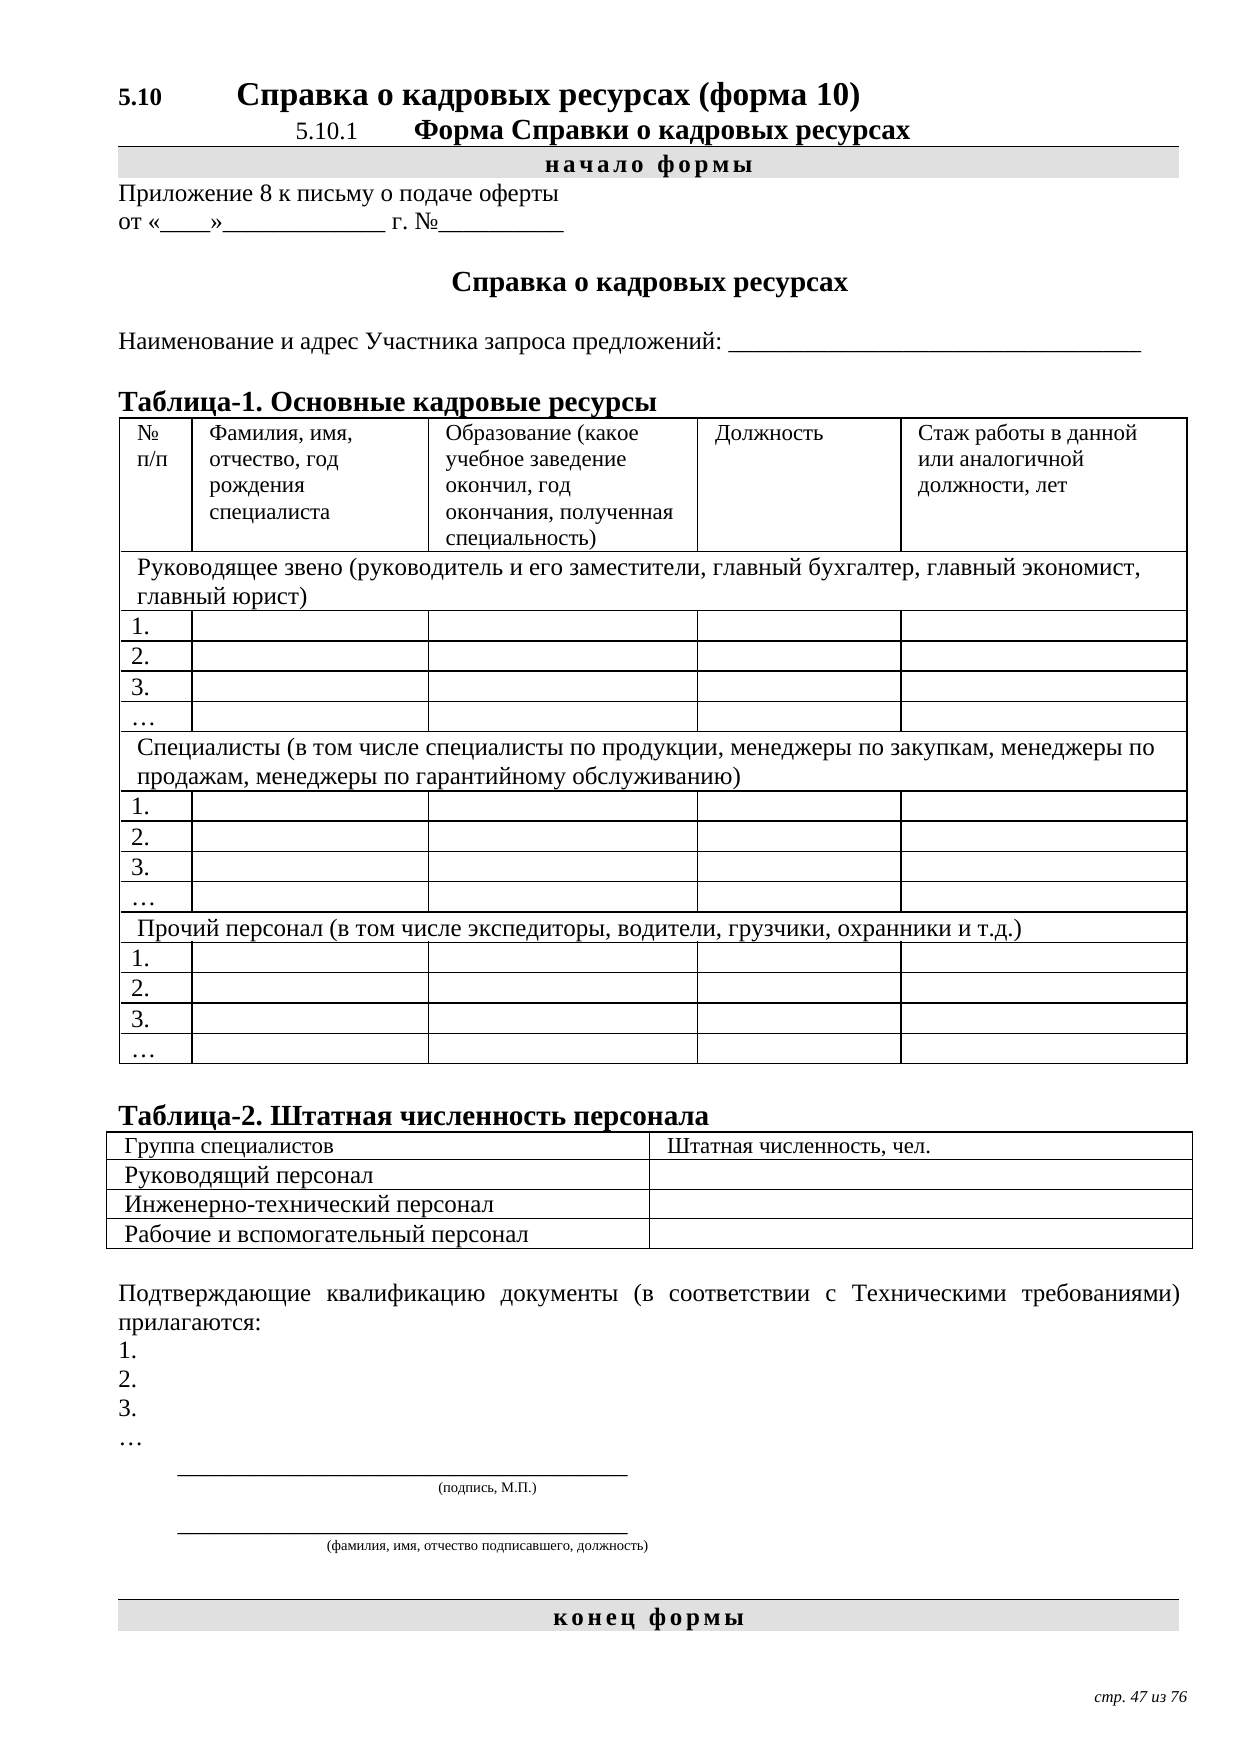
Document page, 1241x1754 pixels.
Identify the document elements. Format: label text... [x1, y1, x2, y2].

table_cell [698, 642, 900, 670]
table_cell [429, 852, 697, 881]
table_header № п/п [120, 419, 191, 551]
table_cell [698, 792, 900, 820]
table_cell [429, 1034, 697, 1063]
text … [118, 1422, 1181, 1450]
table_cell [120, 641, 191, 670]
table_cell … [120, 702, 191, 731]
table_cell [120, 821, 191, 851]
table_header Группа специалистов [107, 1133, 649, 1159]
table_cell [120, 973, 191, 1002]
table_header Образование (какое учебное заведение окончил, год окончания, полученная специальность) [429, 419, 697, 551]
text Форма Справки о кадровых ресурсах [236, 112, 1181, 146]
table_cell [193, 792, 428, 820]
table_cell [429, 822, 697, 851]
text Подтверждающие квалификацию документы (в соответствии с Техническими требованиями) прилагаются: [118, 1278, 1181, 1335]
table_cell [698, 882, 900, 911]
table_cell [120, 852, 191, 881]
table_cell Специалисты (в том числе специалисты по продукции, менеджеры по закупкам, менеджеры по продажам, менеджеры по гарантийному обслуживанию) [120, 732, 1186, 790]
text начало формы [118, 147, 1179, 178]
table_cell [698, 672, 900, 701]
table_header Фамилия, имя, отчество, год рождения специалиста [193, 419, 428, 551]
table_cell [902, 611, 1186, 640]
table_cell [698, 973, 900, 1002]
table_cell [429, 702, 697, 731]
table_cell [902, 882, 1186, 911]
table_cell [650, 1160, 1192, 1188]
table_cell [193, 1034, 428, 1063]
text (фамилия, имя, отчество подписавшего, должность) [118, 1537, 797, 1565]
table_cell [902, 642, 1186, 670]
table_cell [193, 852, 428, 881]
text Приложение 8 к письму о подаче оферты от «____»_____________ г. №__________ [118, 178, 1181, 235]
table_cell [698, 1034, 900, 1063]
table_cell [902, 822, 1186, 851]
table_cell [902, 702, 1186, 731]
table_header Должность [698, 419, 900, 551]
table_cell [698, 822, 900, 851]
table_cell Руководящее звено (руководитель и его заместители, главный бухгалтер, главный экономист, главный юрист) [120, 552, 1186, 609]
table_cell [902, 852, 1186, 881]
table_cell [193, 1004, 428, 1032]
table_header Стаж работы в данной или аналогичной должности, лет [902, 419, 1186, 551]
table_cell Руководящий персонал [107, 1160, 649, 1188]
text Таблица-2. Штатная численность персонала [118, 1098, 1181, 1131]
table_cell [193, 973, 428, 1002]
table_cell [120, 671, 191, 701]
table_cell … [120, 882, 191, 911]
text Таблица-1. Основные кадровые ресурсы [118, 384, 1181, 417]
table_cell [650, 1190, 1192, 1218]
table_cell [902, 973, 1186, 1002]
table_cell [193, 702, 428, 731]
table_cell [902, 943, 1186, 972]
table_cell [193, 642, 428, 670]
table_cell [429, 611, 697, 640]
table_cell Рабочие и вспомогательный персонал [107, 1219, 649, 1248]
text конец формы [118, 1600, 1179, 1631]
text 2. [118, 1364, 1181, 1393]
table_cell [120, 1003, 191, 1032]
table_cell Инженерно-технический персонал [107, 1190, 649, 1218]
table_cell [120, 791, 191, 820]
table_cell [902, 1004, 1186, 1032]
text Наименование и адрес Участника запроса предложений: _________________________________ [118, 326, 1181, 355]
table_cell [193, 611, 428, 640]
text 3. [118, 1393, 1181, 1422]
table_cell [698, 702, 900, 731]
text 1. [118, 1335, 1181, 1364]
text ____________________________________ [118, 1450, 1181, 1479]
table_cell [429, 943, 697, 972]
table_cell [650, 1219, 1192, 1248]
table_cell [698, 611, 900, 640]
table_cell [193, 672, 428, 701]
table_cell [429, 973, 697, 1002]
table_cell [429, 642, 697, 670]
table_cell [120, 611, 191, 640]
table_cell [698, 1004, 900, 1032]
table_cell [698, 852, 900, 881]
text Справка о кадровых ресурсах [118, 264, 1181, 297]
table_header Штатная численность, чел. [650, 1133, 1192, 1159]
table_cell [429, 792, 697, 820]
table_cell [120, 943, 191, 972]
table_cell Прочий персонал (в том числе экспедиторы, водители, грузчики, охранники и т.д.) [120, 912, 1186, 941]
table_cell [902, 1034, 1186, 1063]
table_cell [429, 882, 697, 911]
table_cell [193, 943, 428, 972]
table_cell … [120, 1034, 191, 1063]
table_cell [193, 882, 428, 911]
table_cell [429, 672, 697, 701]
table_cell [902, 672, 1186, 701]
table_cell [193, 822, 428, 851]
table_cell [698, 943, 900, 972]
text ____________________________________ [118, 1508, 1181, 1537]
table_cell [902, 792, 1186, 820]
table_cell [429, 1004, 697, 1032]
text (подпись, М.П.) [118, 1479, 797, 1508]
